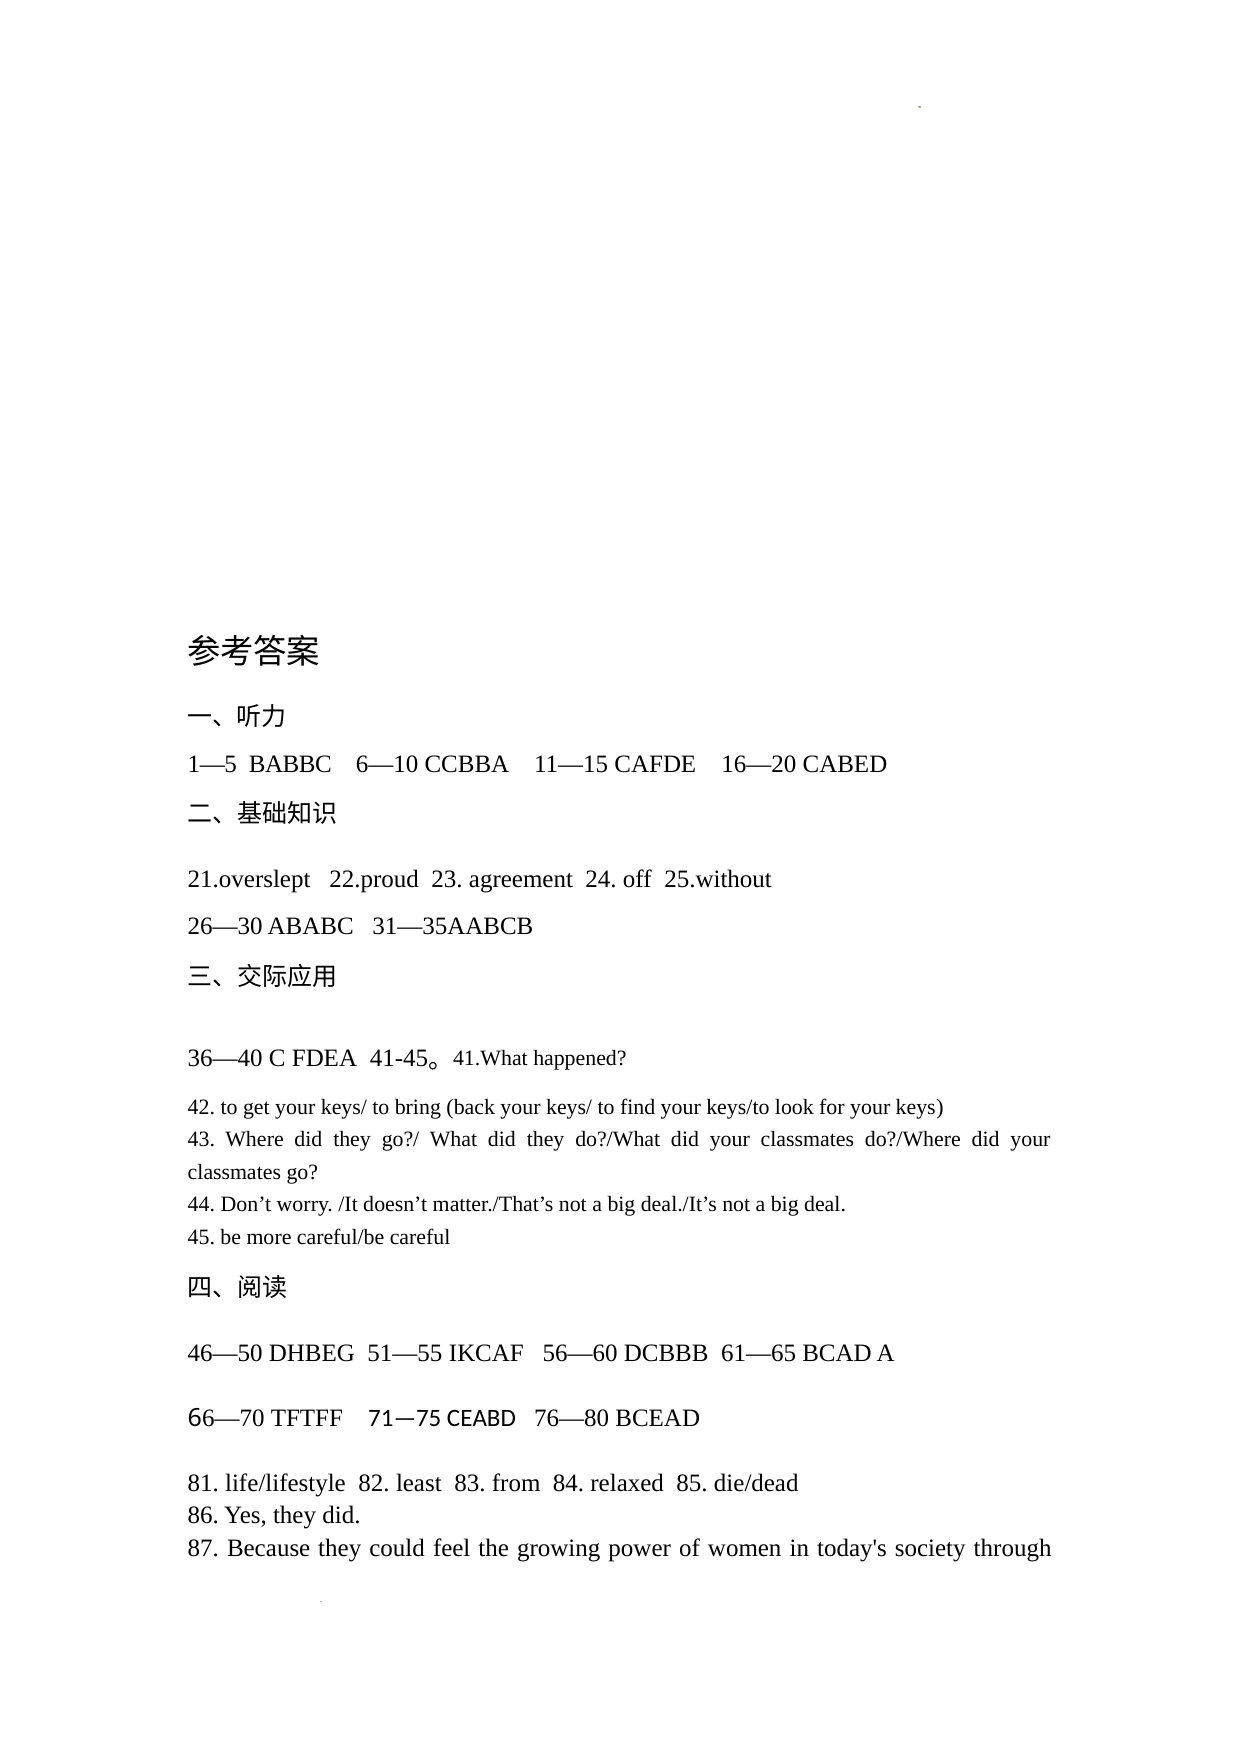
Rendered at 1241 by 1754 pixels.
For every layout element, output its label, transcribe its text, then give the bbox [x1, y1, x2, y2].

text 86. Yes, they did. [187, 1498, 1053, 1531]
list 21.overslept 22.proud 23. agreement 24. off 25.without [187, 863, 1053, 895]
list 交际应用 [187, 942, 1053, 1007]
text 26—30 ABABC 31—35AABCB [187, 909, 1053, 942]
list 基础知识 [187, 779, 1053, 844]
text 43. Where did they go?/ What did they do?/What did your classmates do?/Where did your classmates go? [187, 1123, 1053, 1188]
text 66—70 TFTFF 71—75 CEABD 76—80 BCEAD [187, 1384, 1053, 1449]
text 36—40 C FDEA 41-45。41.What happened? [187, 1025, 1053, 1090]
text 一、听力 [187, 682, 1053, 747]
text 42. to get your keys/ to bring (back your keys/ to find your keys/to look for your keys) [187, 1090, 1053, 1123]
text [187, 1531, 1053, 1563]
text 46—50 DHBEG 51—55 IKCAF 56—60 DCBBB 61—65 BCAD A [187, 1336, 1053, 1368]
text 45. be more careful/be careful [187, 1220, 1053, 1253]
text 44. Don’t worry. /It doesn’t matter./That’s not a big deal./It’s not a big deal. [187, 1188, 1053, 1220]
text 1—5 BABBC 6—10 CCBBA 11—15 CAFDE 16—20 CABED [187, 747, 1053, 779]
text 参考答案 [187, 617, 1053, 682]
list 四、阅读 [187, 1253, 1053, 1318]
text 81. life/lifestyle 82. least 83. from 84. relaxed 85. die/dead [187, 1466, 1053, 1498]
